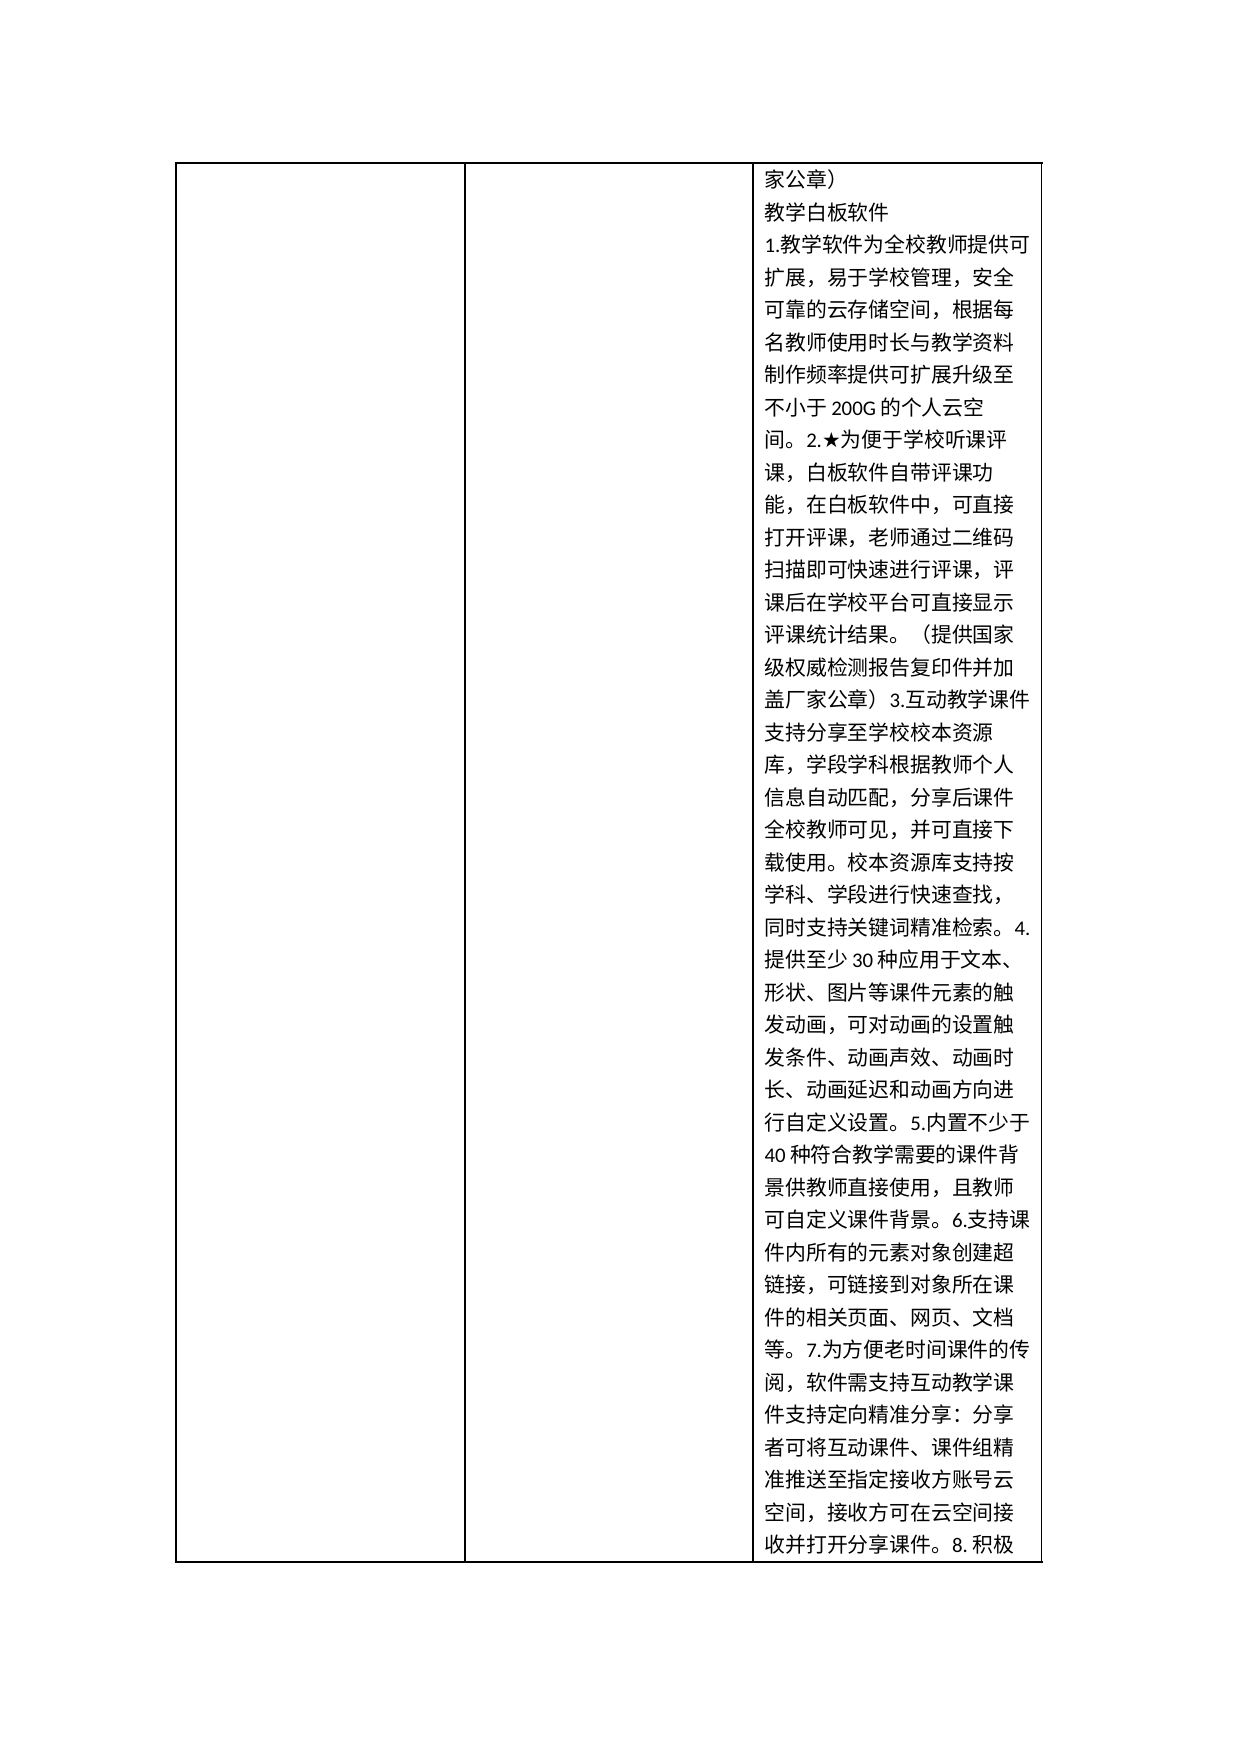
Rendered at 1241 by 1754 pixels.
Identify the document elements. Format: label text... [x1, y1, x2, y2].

table_cell [177, 164, 464, 1561]
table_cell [754, 164, 1041, 1561]
table_cell 1 [466, 164, 752, 1561]
